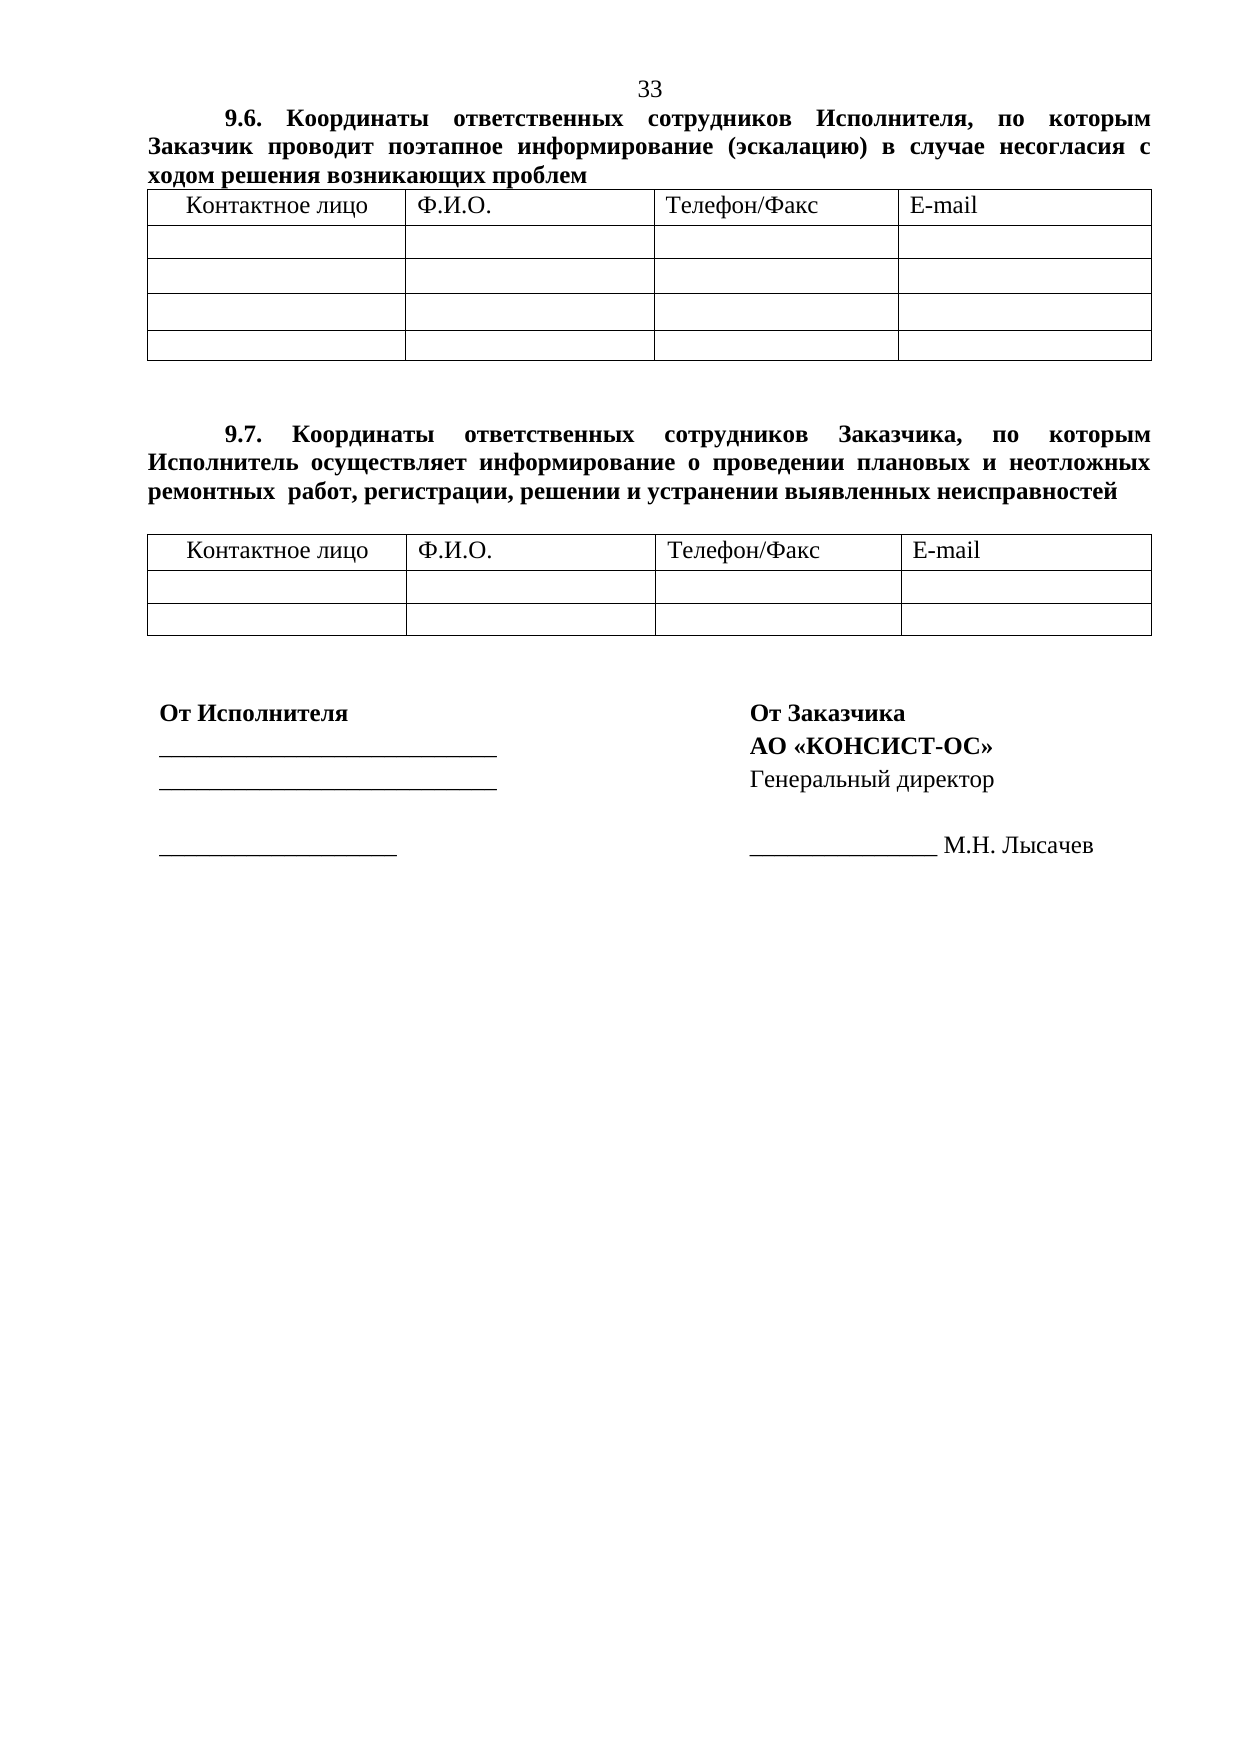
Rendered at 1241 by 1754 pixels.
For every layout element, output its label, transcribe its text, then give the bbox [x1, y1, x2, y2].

table_cell [656, 571, 901, 602]
table_header Ф.И.О. [406, 190, 654, 225]
table_header E-mail [899, 190, 1151, 225]
table_cell [148, 294, 405, 330]
table_cell АО «КОНСИСТ-ОС» [738, 731, 1152, 764]
text 9.6. Координаты ответственных сотрудников Исполнителя, по которым Заказчик проводит поэтапное информирование (эскалацию) в случае несогласия с ходом решения возникающих проблем [148, 103, 1152, 189]
table_header Контактное лицо [148, 535, 406, 570]
table_cell [407, 571, 655, 602]
table_header Телефон/Факс [655, 190, 898, 225]
table_cell ___________________________ [148, 731, 738, 764]
table_cell [655, 226, 898, 258]
table_header Контактное лицо [148, 190, 405, 225]
table_cell [148, 604, 406, 635]
table_cell ___________________________ ___________________ [148, 764, 738, 863]
table_cell [148, 226, 405, 258]
table_cell [899, 331, 1151, 360]
table_cell [406, 226, 654, 258]
table_header E-mail [902, 535, 1151, 570]
table_cell [899, 259, 1151, 293]
table_cell [406, 259, 654, 293]
table_cell [406, 294, 654, 330]
text 9.7. Координаты ответственных сотрудников Заказчика, по которым Исполнитель осуществляет информирование о проведении плановых и неотложных ремонтных работ, регистрации, решении и устранении выявленных неисправностей [148, 419, 1152, 505]
table_cell [656, 604, 901, 635]
table_cell [902, 604, 1151, 635]
table_cell [899, 226, 1151, 258]
table_header От Заказчика [738, 698, 1152, 731]
table_cell [406, 331, 654, 360]
table_cell [655, 294, 898, 330]
table_cell [407, 604, 655, 635]
table_cell [148, 331, 405, 360]
table_cell [655, 331, 898, 360]
table_cell [899, 294, 1151, 330]
table_header Ф.И.О. [407, 535, 655, 570]
table_header Телефон/Факс [656, 535, 901, 570]
table_header От Исполнителя [148, 698, 738, 731]
table_cell [902, 571, 1151, 602]
table_cell Генеральный директор _______________ М.Н. Лысачев [738, 764, 1152, 863]
table_cell [655, 259, 898, 293]
table_cell [148, 259, 405, 293]
table_cell [148, 571, 406, 602]
